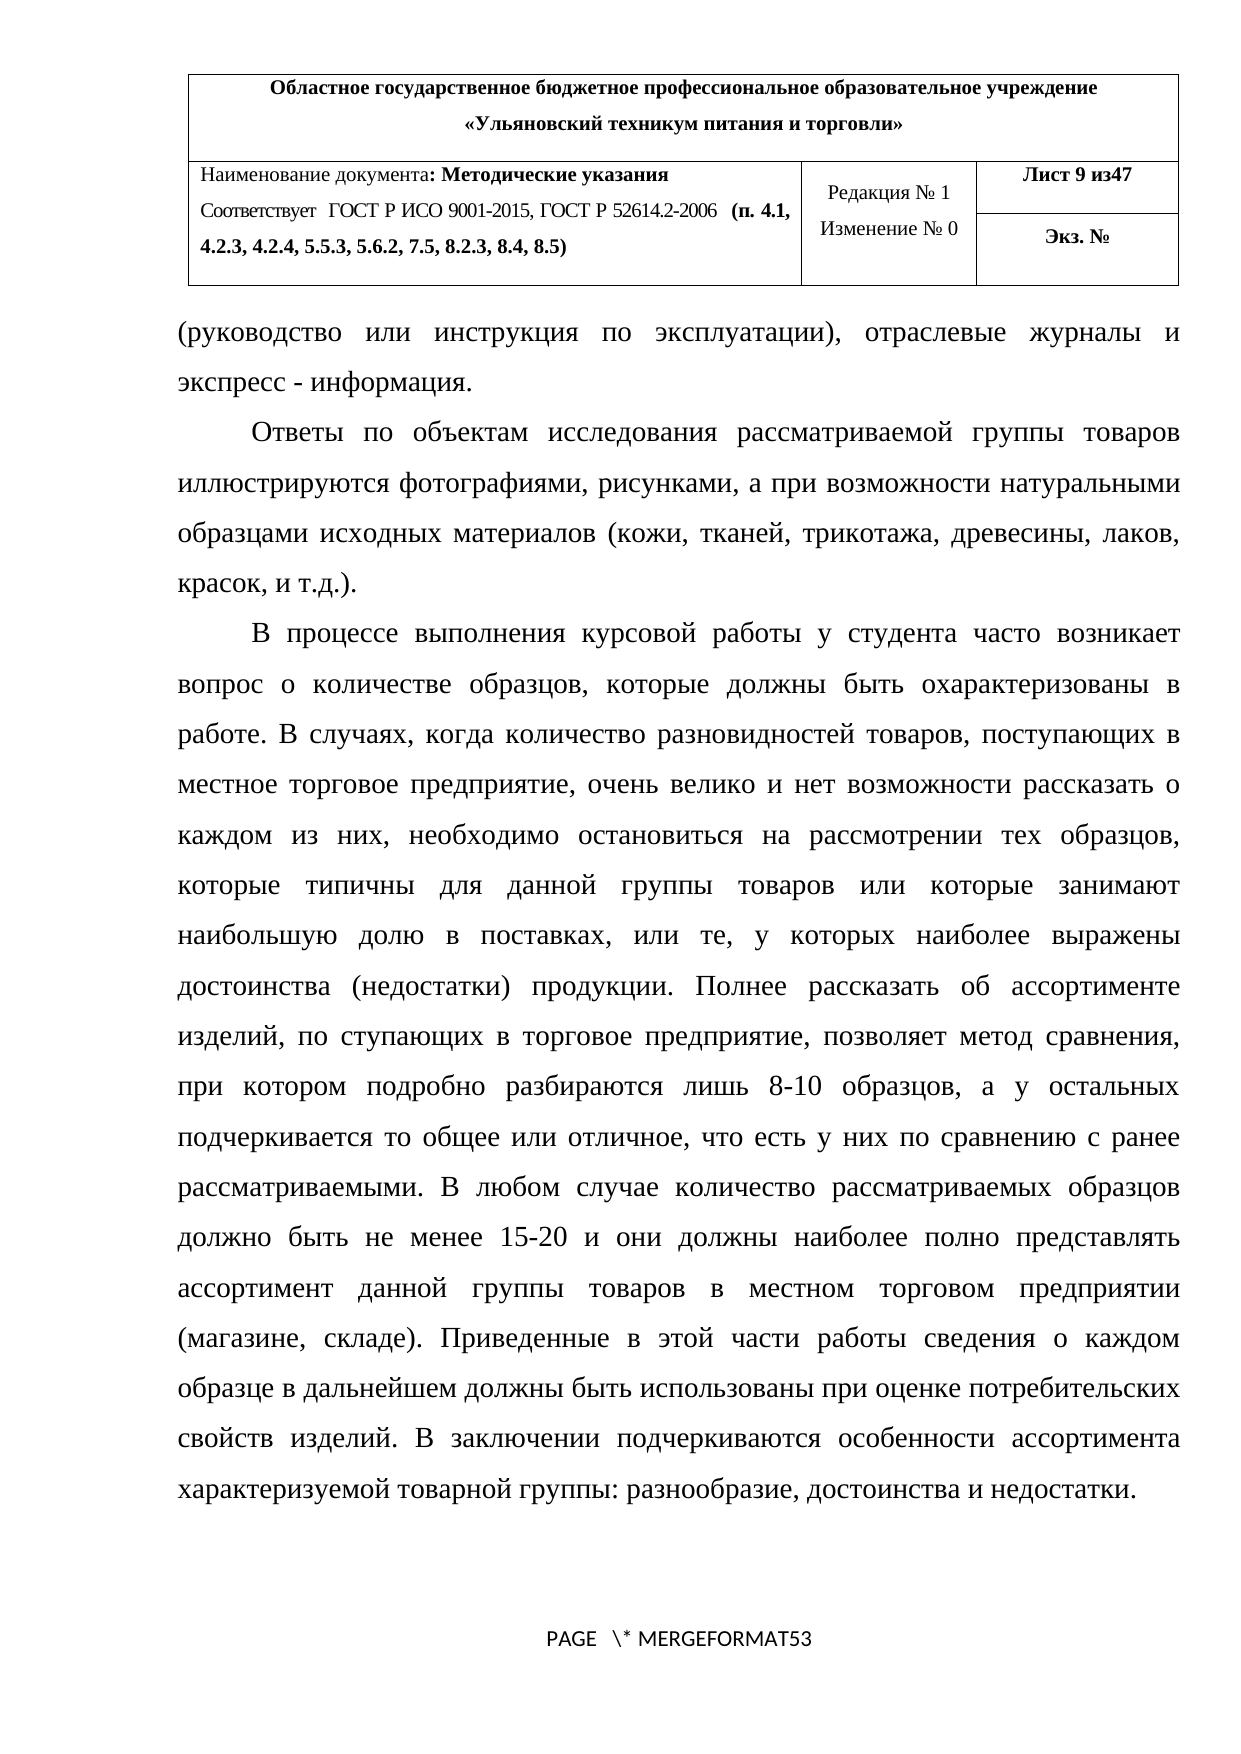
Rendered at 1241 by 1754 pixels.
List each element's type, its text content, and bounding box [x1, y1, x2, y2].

text В процессе выполнения курсовой работы у студента часто возникает вопрос о количестве образцов, которые должны быть охарактеризованы в работе. В случаях, когда количество разновидностей товаров, поступающих в местное торговое предприятие, очень велико и нет возможности рассказать о каждом из них, необходимо остановиться на рассмотрении тех образцов, которые типичны для данной группы товаров или которые занимают наибольшую долю в поставках, или те, у которых наиболее выражены достоинства (недостатки) продукции. Полнее рассказать об ассортименте изделий, по ступающих в торговое предприятие, позволяет метод сравнения, при котором подробно разбираются лишь 8-10 образцов, а у остальных подчеркивается то общее или отличное, что есть у них по сравнению с ранее рассматриваемыми. В любом случае количество рассматриваемых образцов должно быть не менее 15-20 и они должны наиболее полно представлять ассортимент данной группы товаров в местном торговом предприятии (магазине, складе). Приведенные в этой части работы сведения о каждом образце в дальнейшем должны быть использованы при оценке потребительских свойств изделий. В заключении подчеркиваются особенности ассортимента характеризуемой товарной группы: разнообразие, достоинства и недостатки. [177, 616, 1181, 1504]
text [177, 314, 1181, 398]
text Ответы по объектам исследования рассматриваемой группы товаров иллюстрируются фотографиями, рисунками, а при возможности натуральными образцами исходных материалов (кожи, тканей, трикотажа, древесины, лаков, красок, и т.д.). [177, 414, 1181, 599]
